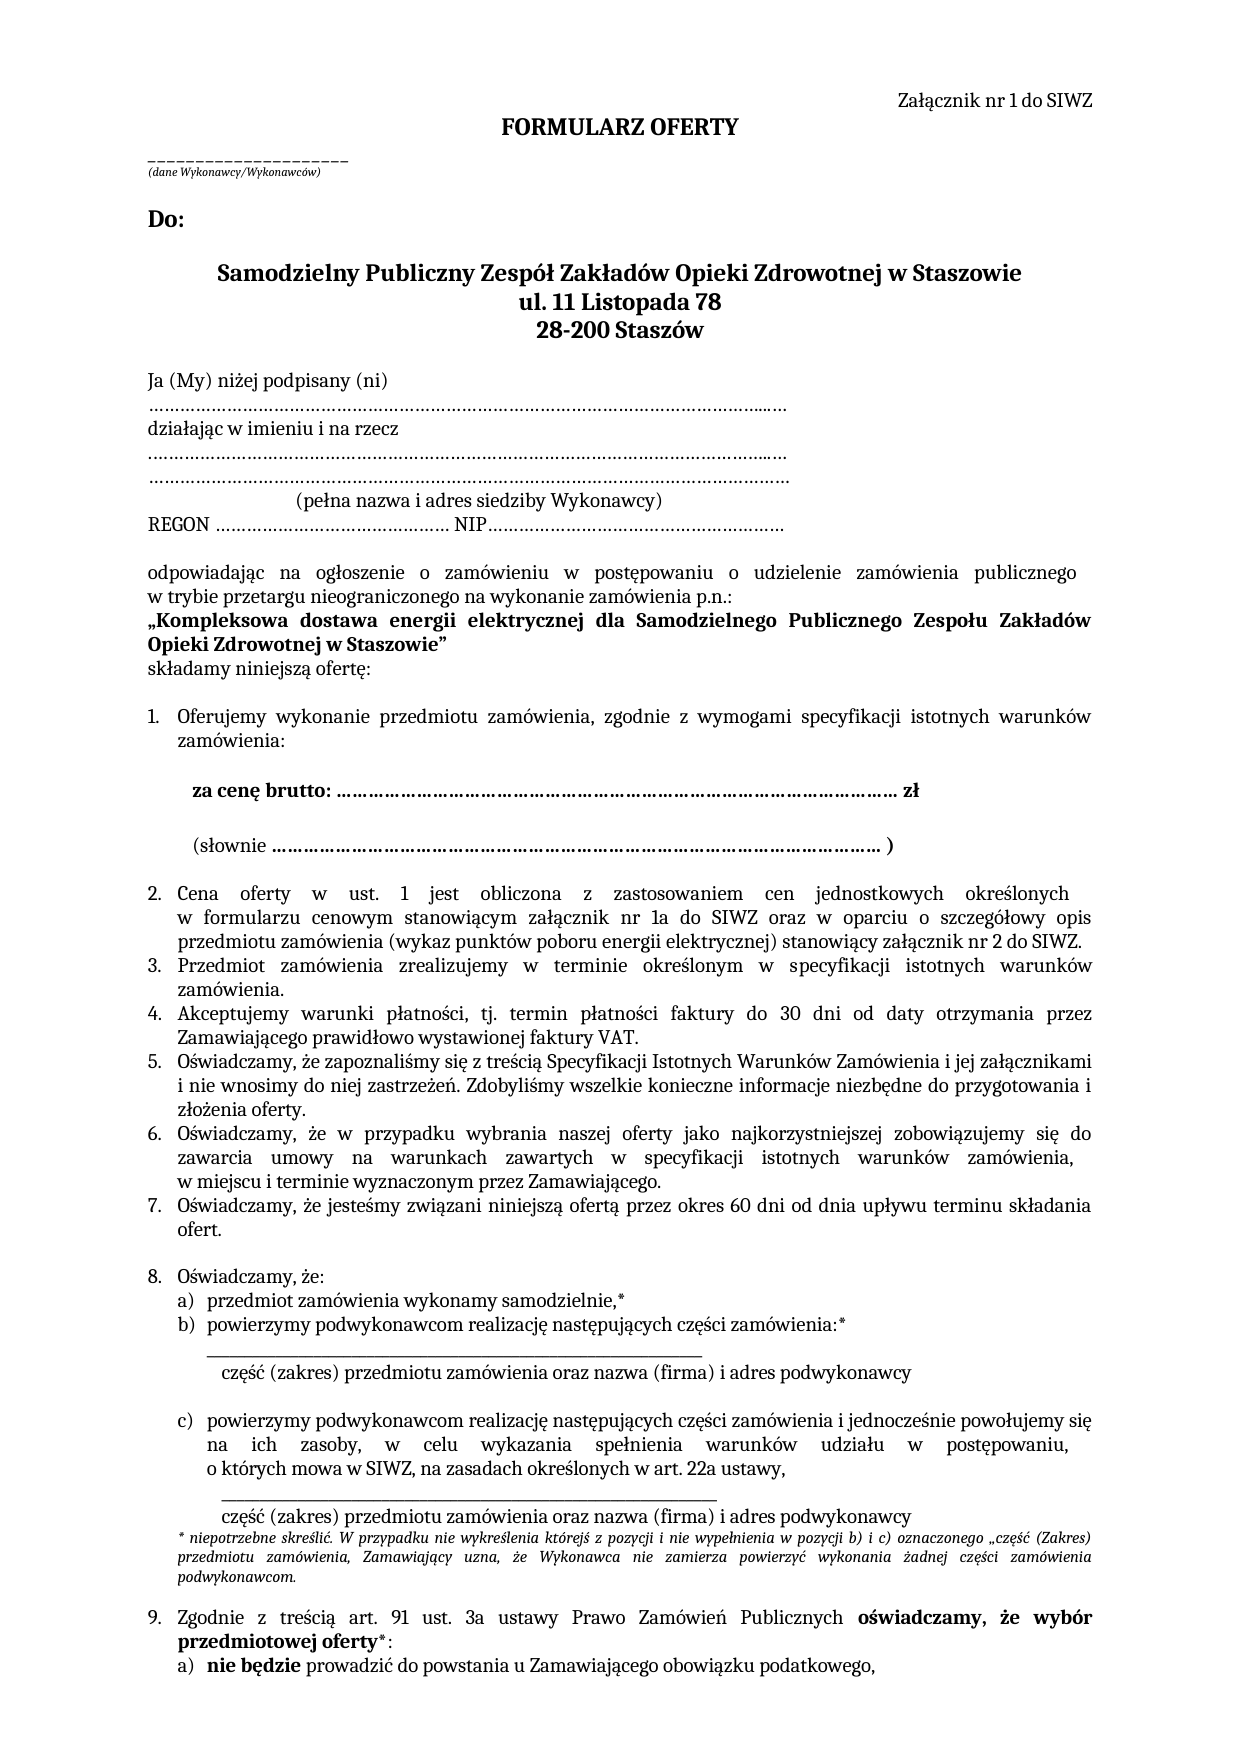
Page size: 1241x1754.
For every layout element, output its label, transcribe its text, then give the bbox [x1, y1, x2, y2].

text REGON ……………………………………… NIP………………………………………………… [148, 513, 1093, 537]
text _____________________ [148, 141, 1093, 165]
text część (zakres) przedmiotu zamówienia oraz nazwa (firma) i adres podwykonawcy [221, 1361, 1093, 1385]
list Zgodnie z treścią art. 91 ust. 3a ustawy Prawo Zamówień Publicznych oświadczamy, że wybór przedmiotowej oferty*: [148, 1605, 1093, 1653]
list Akceptujemy warunki płatności, tj. termin płatności faktury do 30 dni od daty otrzymania przez Zamawiającego prawidłowo wystawionej faktury VAT. [148, 1002, 1093, 1049]
list Przedmiot zamówienia zrealizujemy w terminie określonym w specyfikacji istotnych warunków zamówienia. [148, 954, 1093, 1002]
text (słownie …………………………………………………………………………………………………… ) [192, 834, 1093, 858]
text Do: [148, 205, 1093, 234]
text składamy niniejszą ofertę: [148, 657, 1093, 681]
text ………………………………………………………………………………………………………...… [148, 393, 1093, 417]
text część (zakres) przedmiotu zamówienia oraz nazwa (firma) i adres podwykonawcy [221, 1505, 1093, 1529]
text odpowiadając na ogłoszenie o zamówieniu w postępowaniu o udzielenie zamówienia publicznego w trybie przetargu nieograniczonego na wykonanie zamówienia p.n.: [148, 561, 1093, 609]
list Oferujemy wykonanie przedmiotu zamówienia, zgodnie z wymogami specyfikacji istotnych warunków zamówienia: [148, 704, 1093, 752]
text ul. 11 Listopada 78 [148, 288, 1093, 316]
text (pełna nazwa i adres siedziby Wykonawcy) [148, 489, 1093, 513]
list powierzymy podwykonawcom realizację następujących części zamówienia i jednocześnie powołujemy się na ich zasoby, w celu wykazania spełnienia warunków udziału w postępowaniu, o których mowa w SIWZ, na zasadach określonych w art. 22a ustawy, [177, 1409, 1093, 1481]
text za cenę brutto: …………………………………………………………………………………………… zł [192, 779, 1093, 803]
list Oświadczamy, że jesteśmy związani niniejszą ofertą przez okres 60 dni od dnia upływu terminu składania ofert. [148, 1193, 1093, 1241]
text „Kompleksowa dostawa energii elektrycznej dla Samodzielnego Publicznego Zespołu Zakładów Opieki Zdrowotnej w Staszowie” [148, 609, 1093, 657]
text Ja (My) niżej podpisany (ni) [148, 369, 1093, 393]
text działając w imieniu i na rzecz [148, 417, 1093, 441]
text 28-200 Staszów [148, 316, 1093, 345]
list Oświadczamy, że w przypadku wybrania naszej oferty jako najkorzystniejszej zobowiązujemy się do zawarcia umowy na warunkach zawartych w specyfikacji istotnych warunków zamówienia, w miejscu i terminie wyznaczonym przez Zamawiającego. [148, 1121, 1093, 1193]
text Samodzielny Publiczny Zespół Zakładów Opieki Zdrowotnej w Staszowie [148, 259, 1093, 288]
text * niepotrzebne skreślić. W przypadku nie wykreślenia którejś z pozycji i nie wypełnienia w pozycji b) i c) oznaczonego „część (Zakres) przedmiotu zamówienia, Zamawiający uzna, że Wykonawca nie zamierza powierzyć wykonania żadnej części zamówienia podwykonawcom. [177, 1529, 1093, 1586]
text .………………………………………………………………………………………………………..… [148, 441, 1093, 465]
list powierzymy podwykonawcom realizację następujących części zamówienia:* [177, 1313, 1093, 1337]
list Oświadczamy, że: [148, 1265, 1093, 1289]
text …………………………………………………………………………………………………………… [148, 465, 1093, 489]
text Załącznik nr 1 do SIWZ [148, 89, 1093, 113]
text (dane Wykonawcy/Wykonawców) [148, 165, 1093, 180]
list przedmiot zamówienia wykonamy samodzielnie,* [177, 1289, 1093, 1313]
text _________________________________________________________________ [207, 1337, 1093, 1361]
list nie będzie prowadzić do powstania u Zamawiającego obowiązku podatkowego, [177, 1653, 1093, 1677]
list Oświadczamy, że zapoznaliśmy się z treścią Specyfikacji Istotnych Warunków Zamówienia i jej załącznikami i nie wnosimy do niej zastrzeżeń. Zdobyliśmy wszelkie konieczne informacje niezbędne do przygotowania i złożenia oferty. [148, 1049, 1093, 1121]
text _________________________________________________________________ [221, 1481, 1093, 1505]
text FORMULARZ OFERTY [148, 113, 1093, 141]
list Cena oferty w ust. 1 jest obliczona z zastosowaniem cen jednostkowych określonych w formularzu cenowym stanowiącym załącznik nr 1a do SIWZ oraz w oparciu o szczegółowy opis przedmiotu zamówienia (wykaz punktów poboru energii elektrycznej) stanowiący załącznik nr 2 do SIWZ. [148, 882, 1093, 954]
